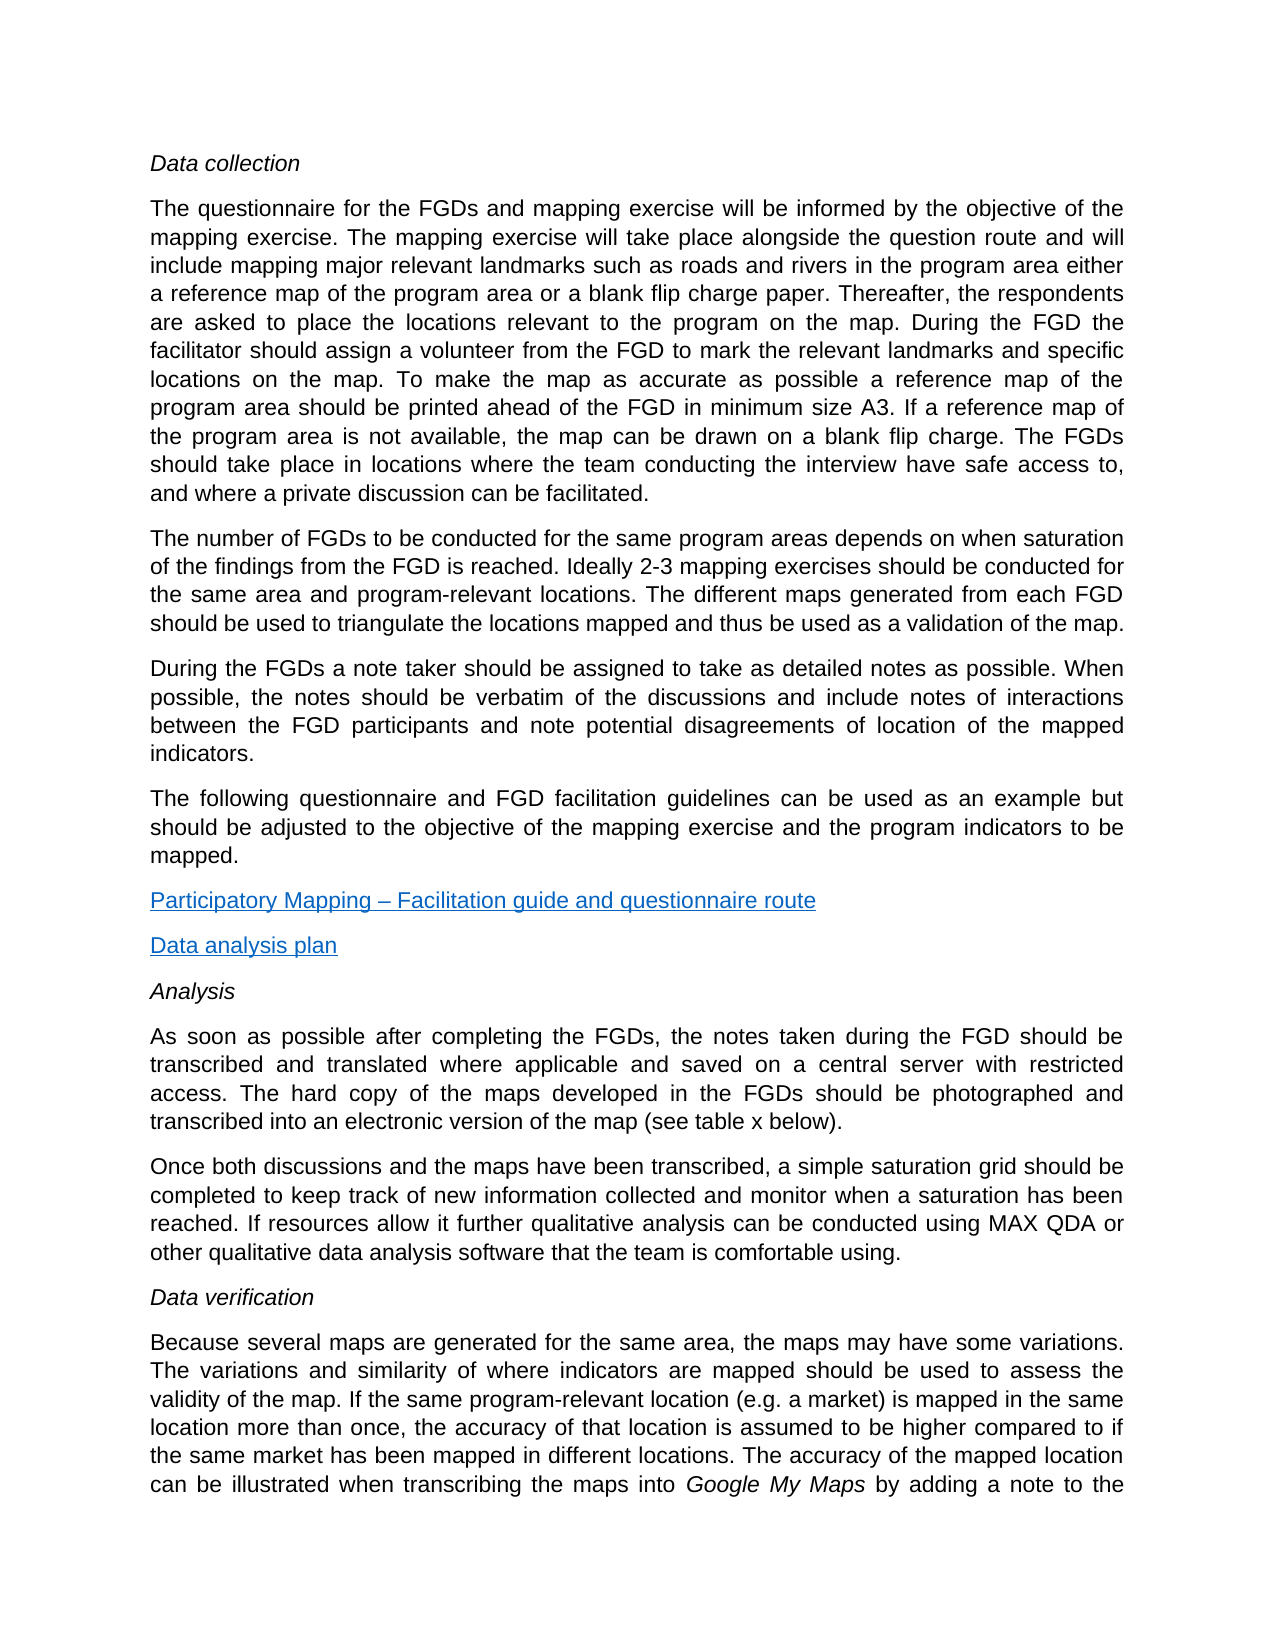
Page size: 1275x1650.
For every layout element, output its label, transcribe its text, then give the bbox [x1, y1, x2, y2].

text During the FGDs a note taker should be assigned to take as detailed notes as possible. When possible, the notes should be verbatim of the discussions and include notes of interactions between the FGD participants and note potential disagreements of location of the mapped indicators. [150, 655, 1125, 767]
text Data collection [150, 150, 1125, 176]
text The following questionnaire and FGD facilitation guidelines can be used as an example but should be adjusted to the objective of the mapping exercise and the program indicators to be mapped. [150, 785, 1125, 869]
text Analysis [150, 978, 1125, 1004]
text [150, 1329, 1125, 1497]
text As soon as possible after completing the FGDs, the notes taken during the FGD should be transcribed and translated where applicable and saved on a central server with restricted access. The hard copy of the maps developed in the FGDs should be photographed and transcribed into an electronic version of the map (see table x below). [150, 1023, 1125, 1134]
text Data analysis plan [150, 932, 1125, 959]
text Data verification [150, 1283, 1125, 1310]
text The number of FGDs to be conducted for the same program areas depends on when saturation of the findings from the FGD is reached. Ideally 2-3 mapping exercises should be conducted for the same area and program-relevant locations. The different maps generated from each FGD should be used to triangulate the locations mapped and thus be used as a validation of the map. [150, 524, 1125, 636]
text Participatory Mapping – Facilitation guide and questionnaire route [150, 887, 1125, 914]
text Once both discussions and the maps have been transcribed, a simple saturation grid should be completed to keep track of new information collected and monitor when a saturation has been reached. If resources allow it further qualitative analysis can be conducted using MAX QDA or other qualitative data analysis software that the team is comfortable using. [150, 1153, 1125, 1265]
text The questionnaire for the FGDs and mapping exercise will be informed by the objective of the mapping exercise. The mapping exercise will take place alongside the question route and will include mapping major relevant landmarks such as roads and rivers in the program area either a reference map of the program area or a blank flip charge paper. Thereafter, the respondents are asked to place the locations relevant to the program on the map. During the FGD the facilitator should assign a volunteer from the FGD to mark the relevant landmarks and specific locations on the map. To make the map as accurate as possible a reference map of the program area should be printed ahead of the FGD in minimum size A3. If a reference map of the program area is not available, the map can be drawn on a blank flip charge. The FGDs should take place in locations where the team conducting the interview have safe access to, and where a private discussion can be facilitated. [150, 195, 1125, 506]
